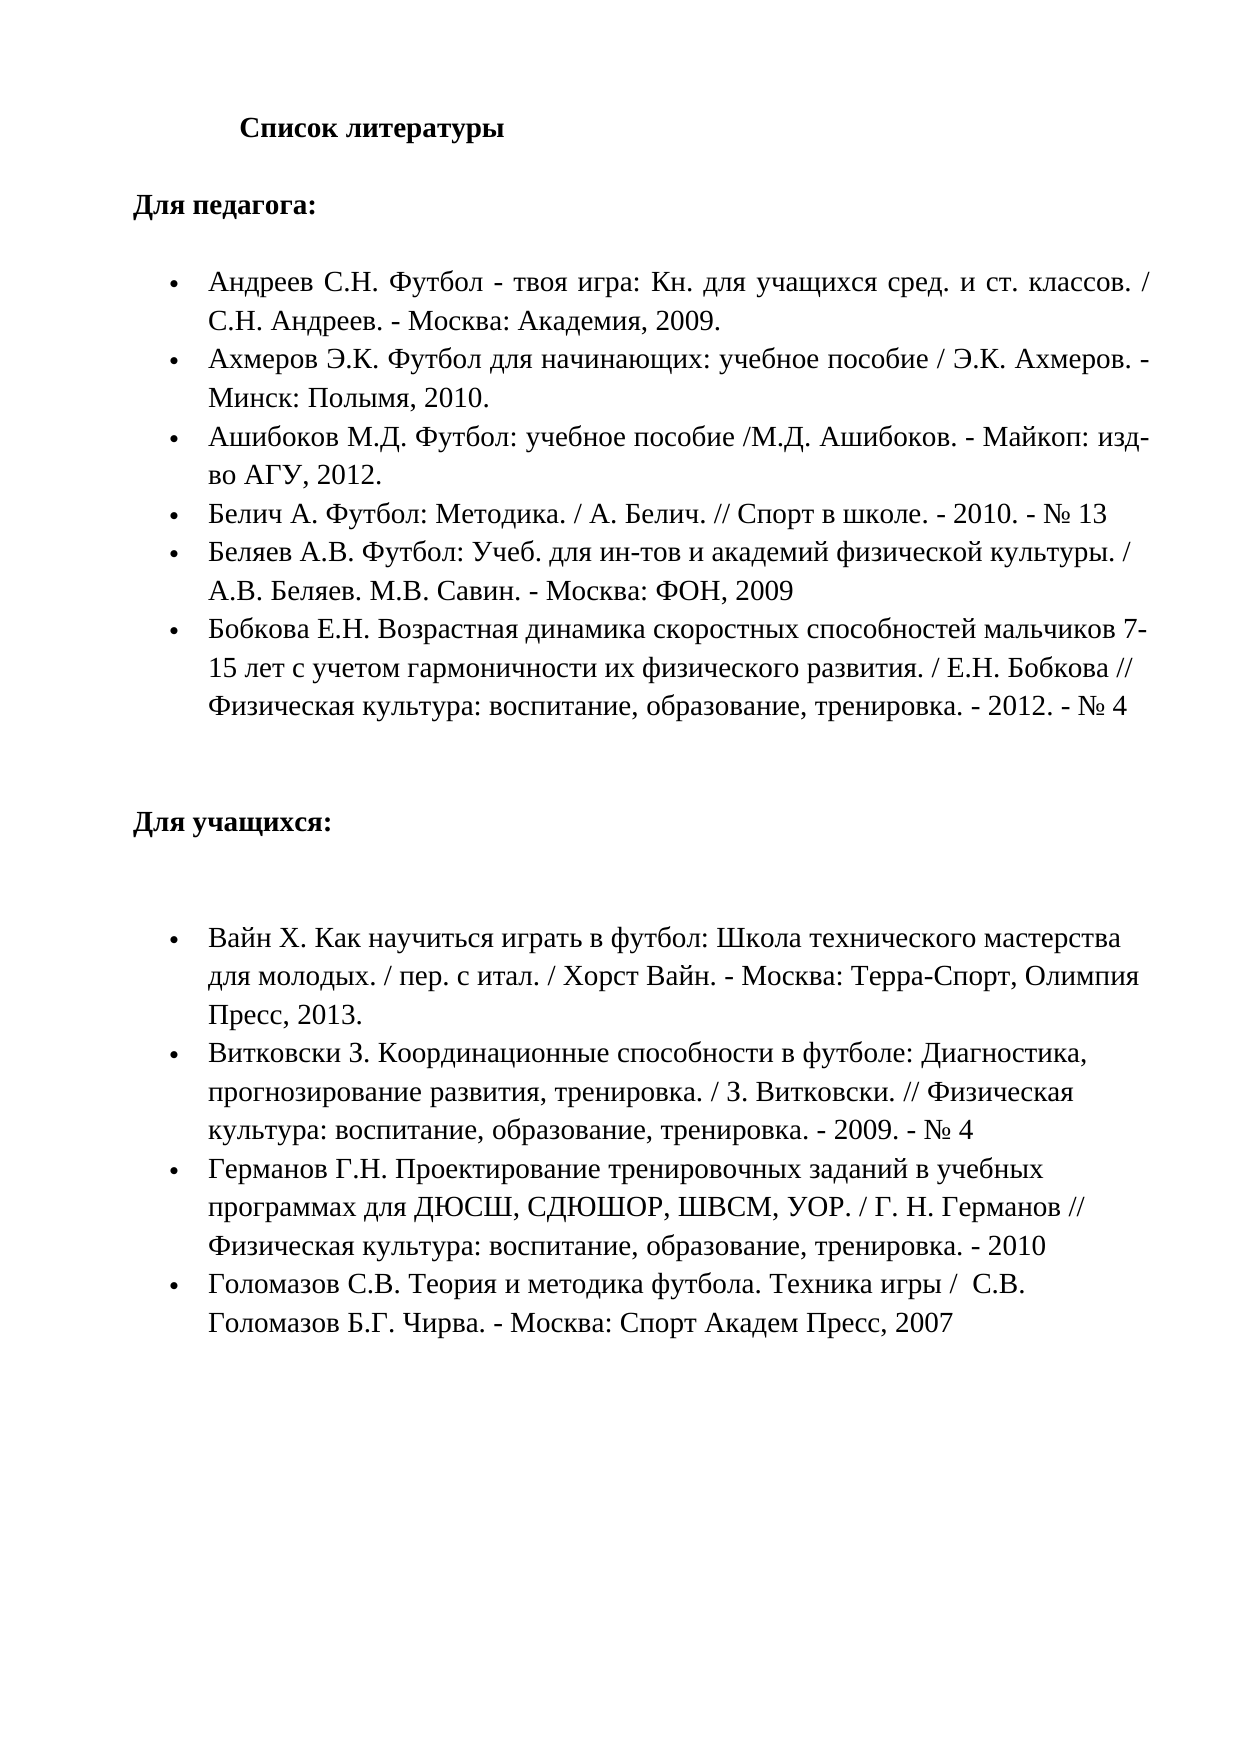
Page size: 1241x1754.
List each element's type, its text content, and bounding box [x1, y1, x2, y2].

list Бобкова Е.Н. Возрастная динамика скоростных способностей мальчиков 7- 15 лет с учетом гармоничности их физического развития. / Е.Н. Бобкова // Физическая культура: воспитание, образование, тренировка. - 2012. - № 4 [170, 611, 1153, 722]
list Андреев С.Н. Футбол - твоя игра: Кн. для учащихся сред. и ст. классов. / С.Н. Андреев. - Москва: Академия, 2009. [170, 264, 1152, 337]
list Германов Г.Н. Проектирование тренировочных заданий в учебных программах для ДЮСШ, СДЮШОР, ШВСМ, УОР. / Г. Н. Германов // Физическая культура: воспитание, образование, тренировка. - 2010 [170, 1151, 1152, 1262]
list Голомазов С.В. Теория и методика футбола. Техника игры / С.В. Голомазов Б.Г. Чирва. - Москва: Спорт Академ Пресс, 2007 [170, 1267, 1152, 1339]
list Ашибоков М.Д. Футбол: учебное пособие /М.Д. Ашибоков. - Майкоп: изд- во АГУ, 2012. [170, 419, 1152, 491]
list Вайн Х. Как научиться играть в футбол: Школа технического мастерства для молодых. / пер. с итал. / Хорст Вайн. - Москва: Терра-Спорт, Олимпия Пресс, 2013. [170, 920, 1152, 1030]
list Белич А. Футбол: Методика. / А. Белич. // Спорт в школе. - 2010. - № 13 [170, 496, 1209, 529]
subtitle Для учащихся: [133, 804, 1209, 838]
list Витковски З. Координационные способности в футболе: Диагностика, прогнозирование развития, тренировка. / З. Витковски. // Физическая культура: воспитание, образование, тренировка. - 2009. - № 4 [170, 1035, 1152, 1146]
subtitle Список литературы [239, 110, 1046, 144]
list Беляев А.В. Футбол: Учеб. для ин-тов и академий физической культуры. / А.В. Беляев. М.В. Савин. - Москва: ФОН, 2009 [170, 534, 1152, 606]
text Для педагога: [133, 187, 1209, 221]
list Ахмеров Э.К. Футбол для начинающих: учебное пособие / Э.К. Ахмеров. - Минск: Полымя, 2010. [170, 342, 1152, 414]
